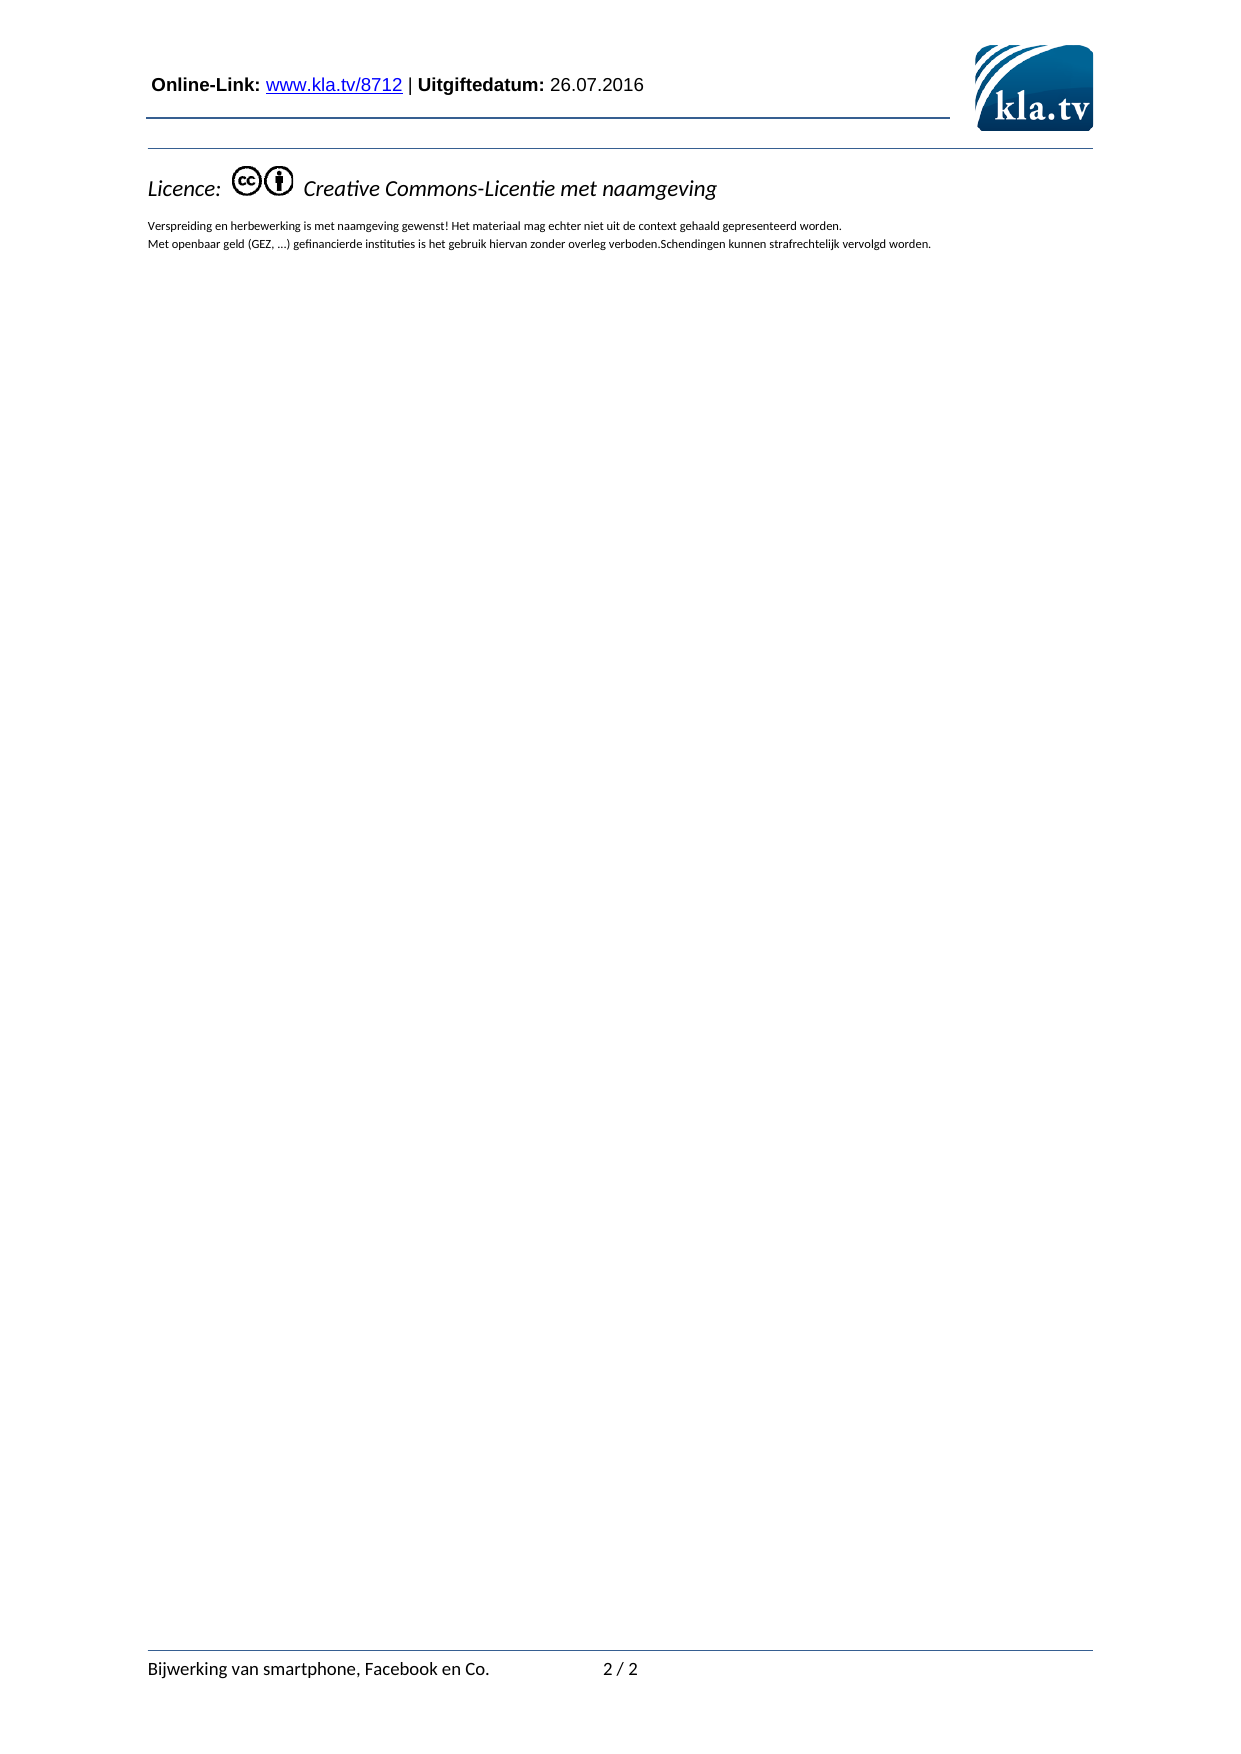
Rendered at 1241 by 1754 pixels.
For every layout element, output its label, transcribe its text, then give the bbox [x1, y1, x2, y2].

text Verspreiding en herbewerking is met naamgeving gewenst! Het materiaal mag echter niet uit de context gehaald gepresenteerd worden. Met openbaar geld (GEZ, ...) gefinancierde instituties is het gebruik hiervan zonder overleg verboden.Schendingen kunnen strafrechtelijk vervolgd worden. [148, 218, 1093, 251]
text Licence: Creative Commons-Licentie met naamgeving [148, 149, 1093, 202]
